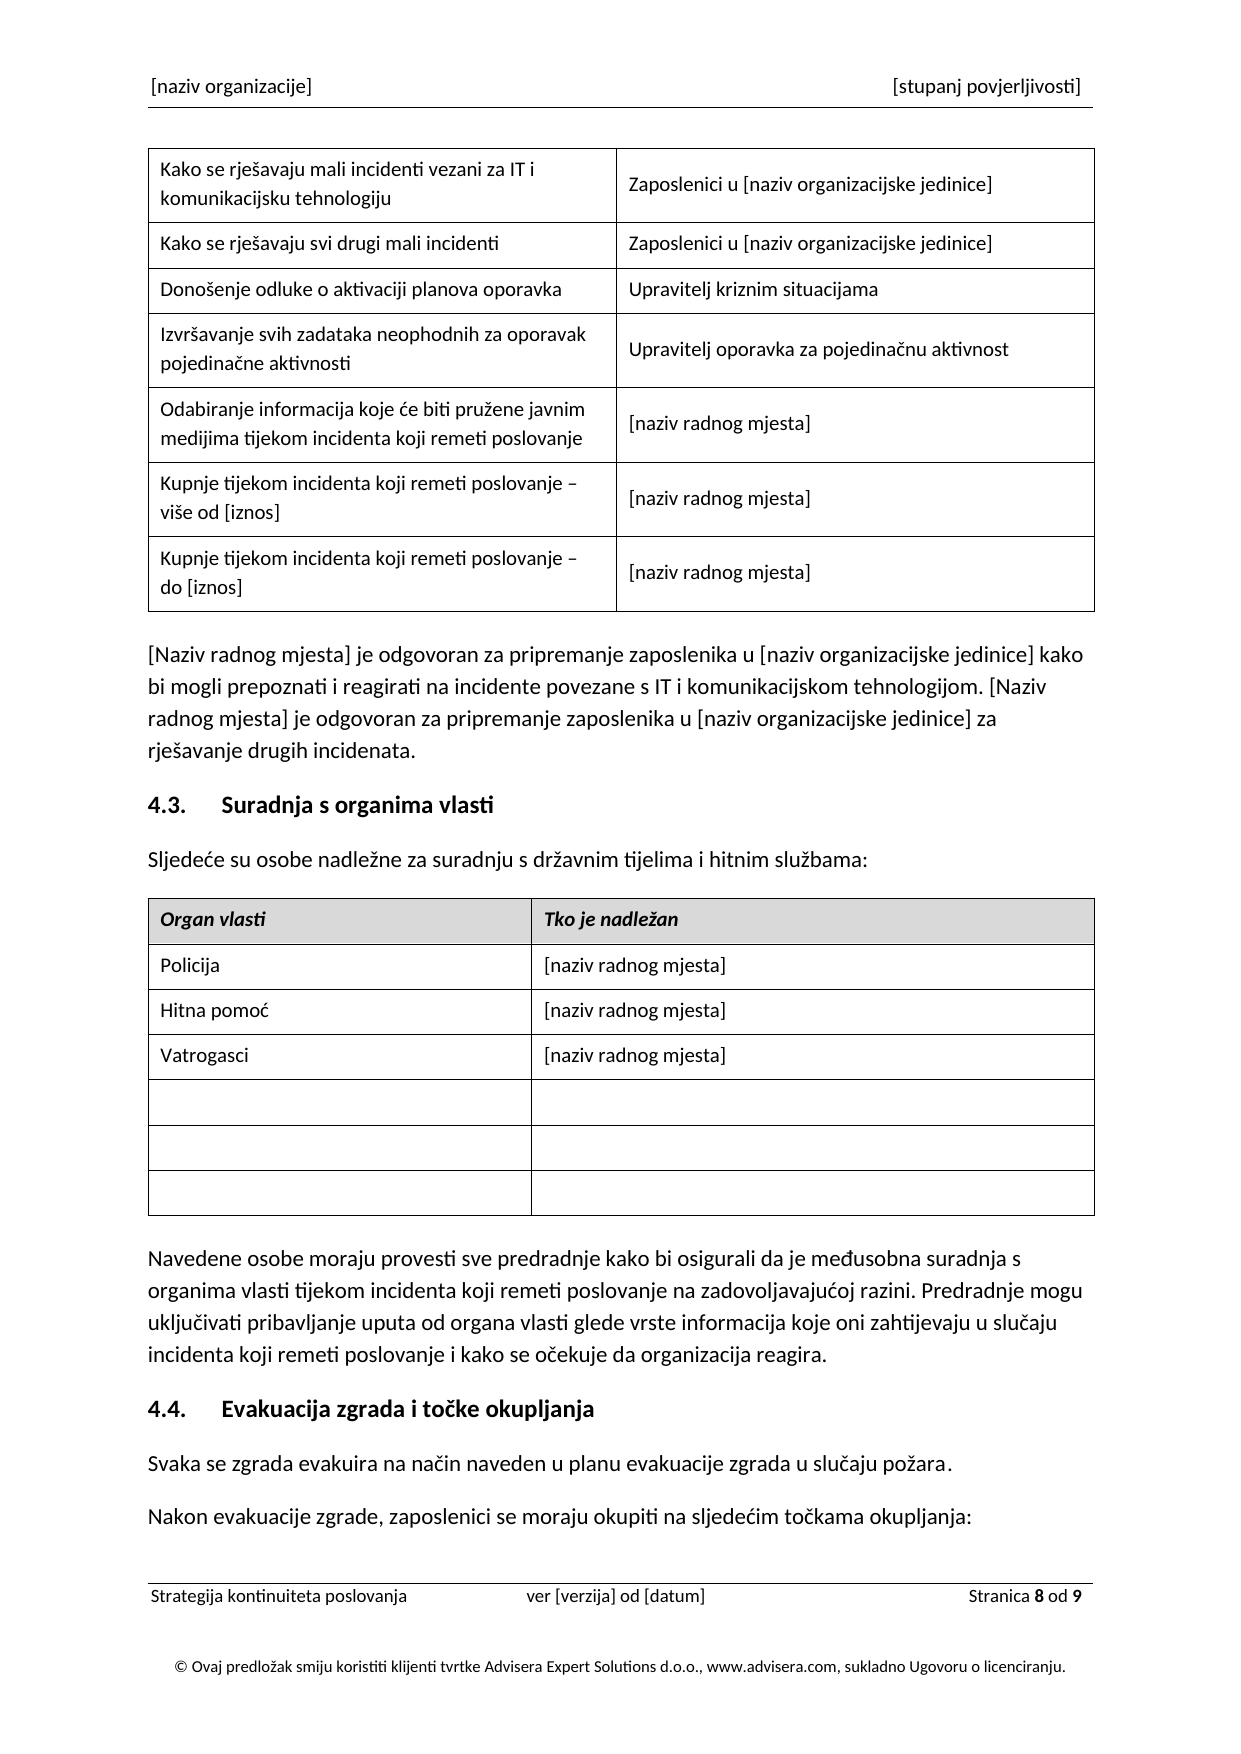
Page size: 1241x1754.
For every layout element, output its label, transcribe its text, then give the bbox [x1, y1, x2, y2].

table_cell Kako se rješavaju mali incidenti vezani za IT i komunikacijsku tehnologiju [149, 149, 616, 222]
table_cell Kako se rješavaju svi drugi mali incidenti [149, 223, 616, 267]
table_cell Izvršavanje svih zadataka neophodnih za oporavak pojedinačne aktivnosti [149, 314, 616, 387]
table_cell [naziv radnog mjesta] [532, 945, 1094, 989]
table_cell Donošenje odluke o aktivaciji planova oporavka [149, 269, 616, 313]
table_cell [149, 1126, 531, 1170]
text Nakon evakuacije zgrade, zaposlenici se moraju okupiti na sljedećim točkama okupljanja: [148, 1502, 1093, 1530]
table_cell [naziv radnog mjesta] [532, 1035, 1094, 1079]
table_header Tko je nadležan [532, 899, 1094, 943]
table_cell Odabiranje informacija koje će biti pružene javnim medijima tijekom incidenta koji remeti poslovanje [149, 388, 616, 462]
table_cell [149, 1080, 531, 1125]
table_cell [naziv radnog mjesta] [617, 463, 1094, 536]
text Svaka se zgrada evakuira na način naveden u planu evakuacije zgrada u slučaju požara. [148, 1449, 1093, 1477]
text [Naziv radnog mjesta] je odgovoran za pripremanje zaposlenika u [naziv organizacijske jedinice] kako bi mogli prepoznati i reagirati na incidente povezane s IT i komunikacijskom tehnologijom. [Naziv radnog mjesta] je odgovoran za pripremanje zaposlenika u [naziv organizacijske jedinice] za rješavanje drugih incidenata. [148, 640, 1093, 764]
table_cell Kupnje tijekom incidenta koji remeti poslovanje – do [iznos] [149, 537, 616, 611]
text Sljedeće su osobe nadležne za suradnju s državnim tijelima i hitnim službama: [148, 845, 1093, 873]
table_cell Policija [149, 945, 531, 989]
table_cell [149, 1171, 531, 1215]
table_cell [532, 1171, 1094, 1215]
table_cell [532, 1126, 1094, 1170]
text Navedene osobe moraju provesti sve predradnje kako bi osigurali da je međusobna suradnja s organima vlasti tijekom incidenta koji remeti poslovanje na zadovoljavajućoj razini. Predradnje mogu uključivati pribavljanje uputa od organa vlasti glede vrste informacija koje oni zahtijevaju u slučaju incidenta koji remeti poslovanje i kako se očekuje da organizacija reagira. [148, 1244, 1093, 1368]
table_cell Zaposlenici u [naziv organizacijske jedinice] [617, 223, 1094, 267]
table_cell Upravitelj kriznim situacijama [617, 269, 1094, 313]
table_cell Vatrogasci [149, 1035, 531, 1079]
table_header Organ vlasti [149, 899, 531, 943]
table_cell [naziv radnog mjesta] [532, 990, 1094, 1034]
table_cell [532, 1080, 1094, 1125]
table_cell Hitna pomoć [149, 990, 531, 1034]
table_cell [naziv radnog mjesta] [617, 388, 1094, 462]
table_cell Upravitelj oporavka za pojedinačnu aktivnost [617, 314, 1094, 387]
subtitle Evakuacija zgrada i točke okupljanja [148, 1393, 1093, 1424]
table_cell Zaposlenici u [naziv organizacijske jedinice] [617, 149, 1094, 222]
table_cell [naziv radnog mjesta] [617, 537, 1094, 611]
table_cell Kupnje tijekom incidenta koji remeti poslovanje – više od [iznos] [149, 463, 616, 536]
subtitle Suradnja s organima vlasti [148, 789, 1093, 820]
